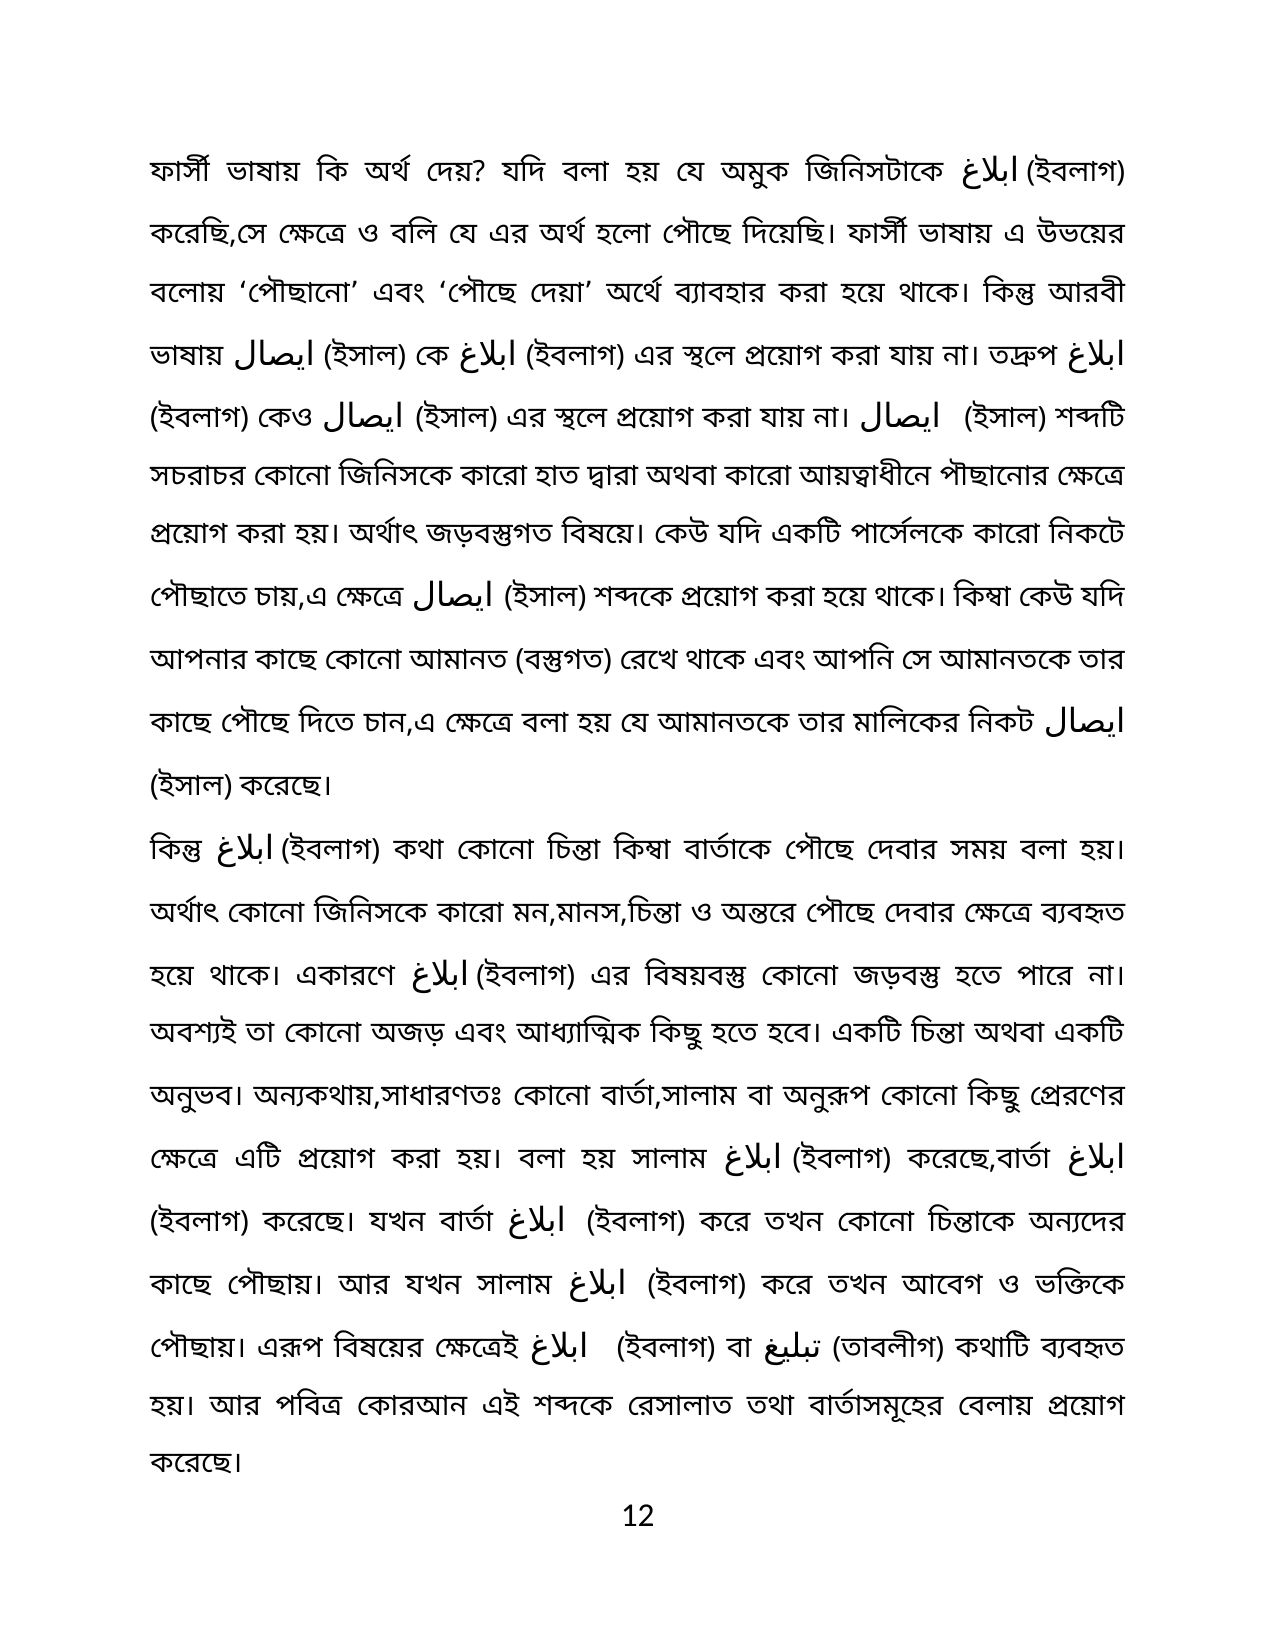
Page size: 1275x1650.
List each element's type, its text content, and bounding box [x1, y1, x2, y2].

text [150, 150, 1125, 807]
text কিন্তু ابلاغ (ইবলাগ) কথা কোনো চিন্তা কিম্বা বার্তাকে পৌছে দেবার সময় বলা হয়। অর্থাৎ কোনো জিনিসকে কারো মন,মানস,চিন্তা ও অন্তরে পৌছে দেবার ক্ষেত্রে ব্যবহৃত হয়ে থাকে। একারণে ابلاغ (ইবলাগ) এর বিষয়বস্তু কোনো জড়বস্তু হতে পারে না। অবশ্যই তা কোনো অজড় এবং আধ্যাত্মিক কিছু হতে হবে। একটি চিন্তা অথবা একটি অনুভব। অন্যকথায়,সাধারণতঃ কোনো বার্তা,সালাম বা অনুরূপ কোনো কিছু প্রেরণের ক্ষেত্রে এটি প্রয়োগ করা হয়। বলা হয় সালাম ابلاغ (ইবলাগ) করেছে,বার্তা ابلاغ (ইবলাগ) করেছে। যখন বার্তা ابلاغ (ইবলাগ) করে তখন কোনো চিন্তাকে অন্যদের কাছে পৌছায়। আর যখন সালাম ابلاغ (ইবলাগ) করে তখন আবেগ ও ভক্তিকে পৌছায়। এরূপ বিষয়ের ক্ষেত্রেই ابلاغ (ইবলাগ) বা تبلیغ (তাবলীগ) কথাটি ব্যবহৃত হয়। আর পবিত্র কোরআন এই শব্দকে রেসালাত তথা বার্তাসমূহের বেলায় প্রয়োগ করেছে। [150, 828, 1125, 1485]
